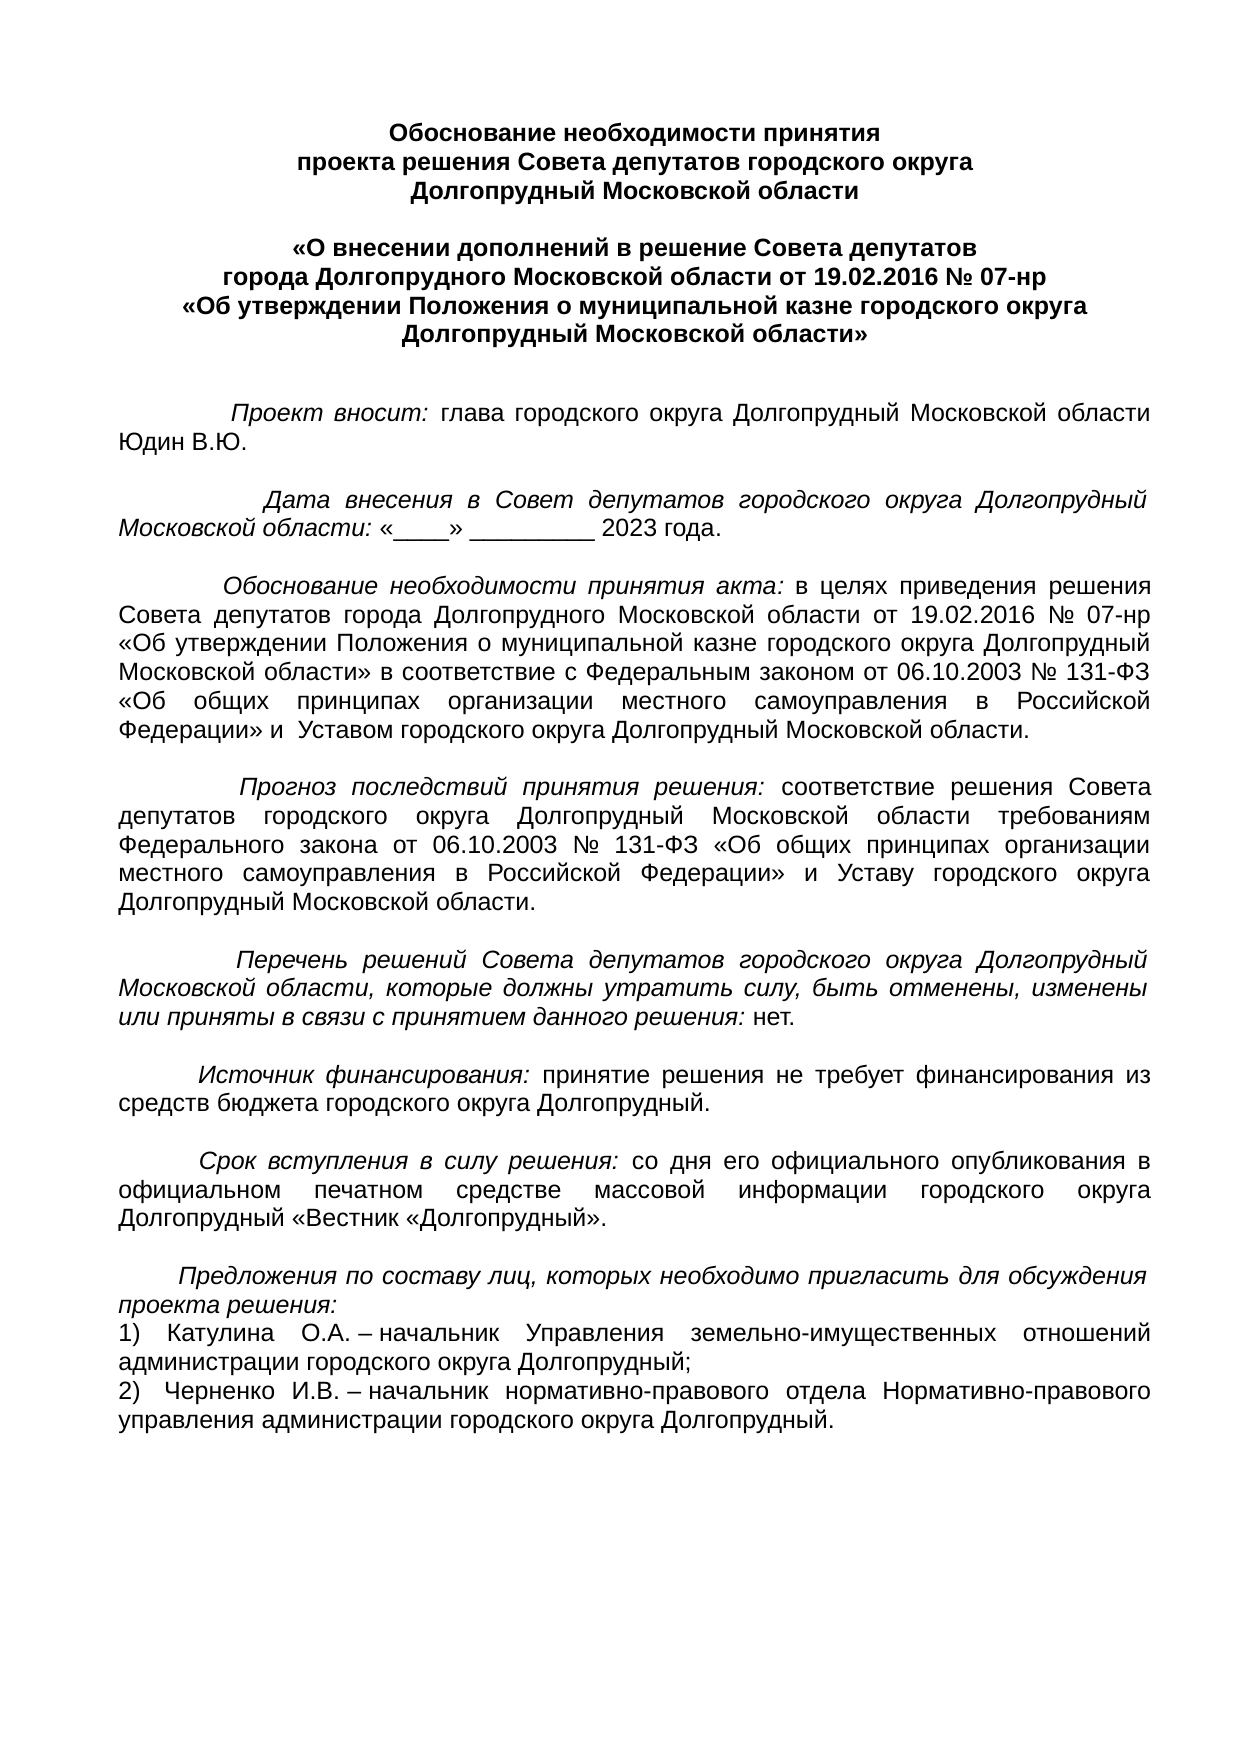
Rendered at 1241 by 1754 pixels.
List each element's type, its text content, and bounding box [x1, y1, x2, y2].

text Проект вносит: глава городского округа Долгопрудный Московской области Юдин В.Ю. [118, 398, 1152, 456]
text Прогноз последствий принятия решения: соответствие решения Совета депутатов городского округа Долгопрудный Московской области требованиям Федерального закона от 06.10.2003 № 131-ФЗ «Об общих принципах организации местного самоуправления в Российской Федерации» и Уставу городского округа Долгопрудный Московской области. [118, 772, 1152, 916]
text «Об утверждении Положения о муниципальной казне городского округа Долгопрудный Московской области» [118, 291, 1152, 348]
text 1) Катулина О.А. – начальник Управления земельно-имущественных отношений администрации городского округа Долгопрудный; [118, 1318, 1152, 1376]
text Срок вступления в силу решения: со дня его официального опубликования в официальном печатном средстве массовой информации городского округа Долгопрудный «Вестник «Долгопрудный». [118, 1146, 1152, 1232]
text Обоснование необходимости принятия акта: в целях приведения решения Совета депутатов города Долгопрудного Московской области от 19.02.2016 № 07-нр «Об утверждении Положения о муниципальной казне городского округа Долгопрудный Московской области» в соответствие с Федеральным законом от 06.10.2003 № 131-ФЗ «Об общих принципах организации местного самоуправления в Российской Федерации» и Уставом городского округа Долгопрудный Московской области. [118, 571, 1152, 743]
text Источник финансирования: принятие решения не требует финансирования из средств бюджета городского округа Долгопрудный. [118, 1060, 1152, 1117]
text 2) Черненко И.В. – начальник нормативно-правового отдела Нормативно-правового управления администрации городского округа Долгопрудный. [118, 1376, 1152, 1433]
text Дата внесения в Совет депутатов городского округа Долгопрудный Московской области: «____» _________ 2023 года. [118, 485, 1152, 542]
text Долгопрудный Московской области [118, 176, 1152, 204]
text Предложения по составу лиц, которых необходимо пригласить для обсуждения проекта решения: [118, 1261, 1152, 1318]
text Перечень решений Совета депутатов городского округа Долгопрудный Московской области, которые должны утратить силу, быть отменены, изменены или приняты в связи с принятием данного решения: нет. [118, 945, 1152, 1031]
text Обоснование необходимости принятия [118, 118, 1152, 147]
text проекта решения Совета депутатов городского округа [118, 147, 1152, 176]
text «О внесении дополнений в решение Совета депутатов [118, 233, 1152, 262]
text города Долгопрудного Московской области от 19.02.2016 № 07-нр [118, 262, 1152, 291]
